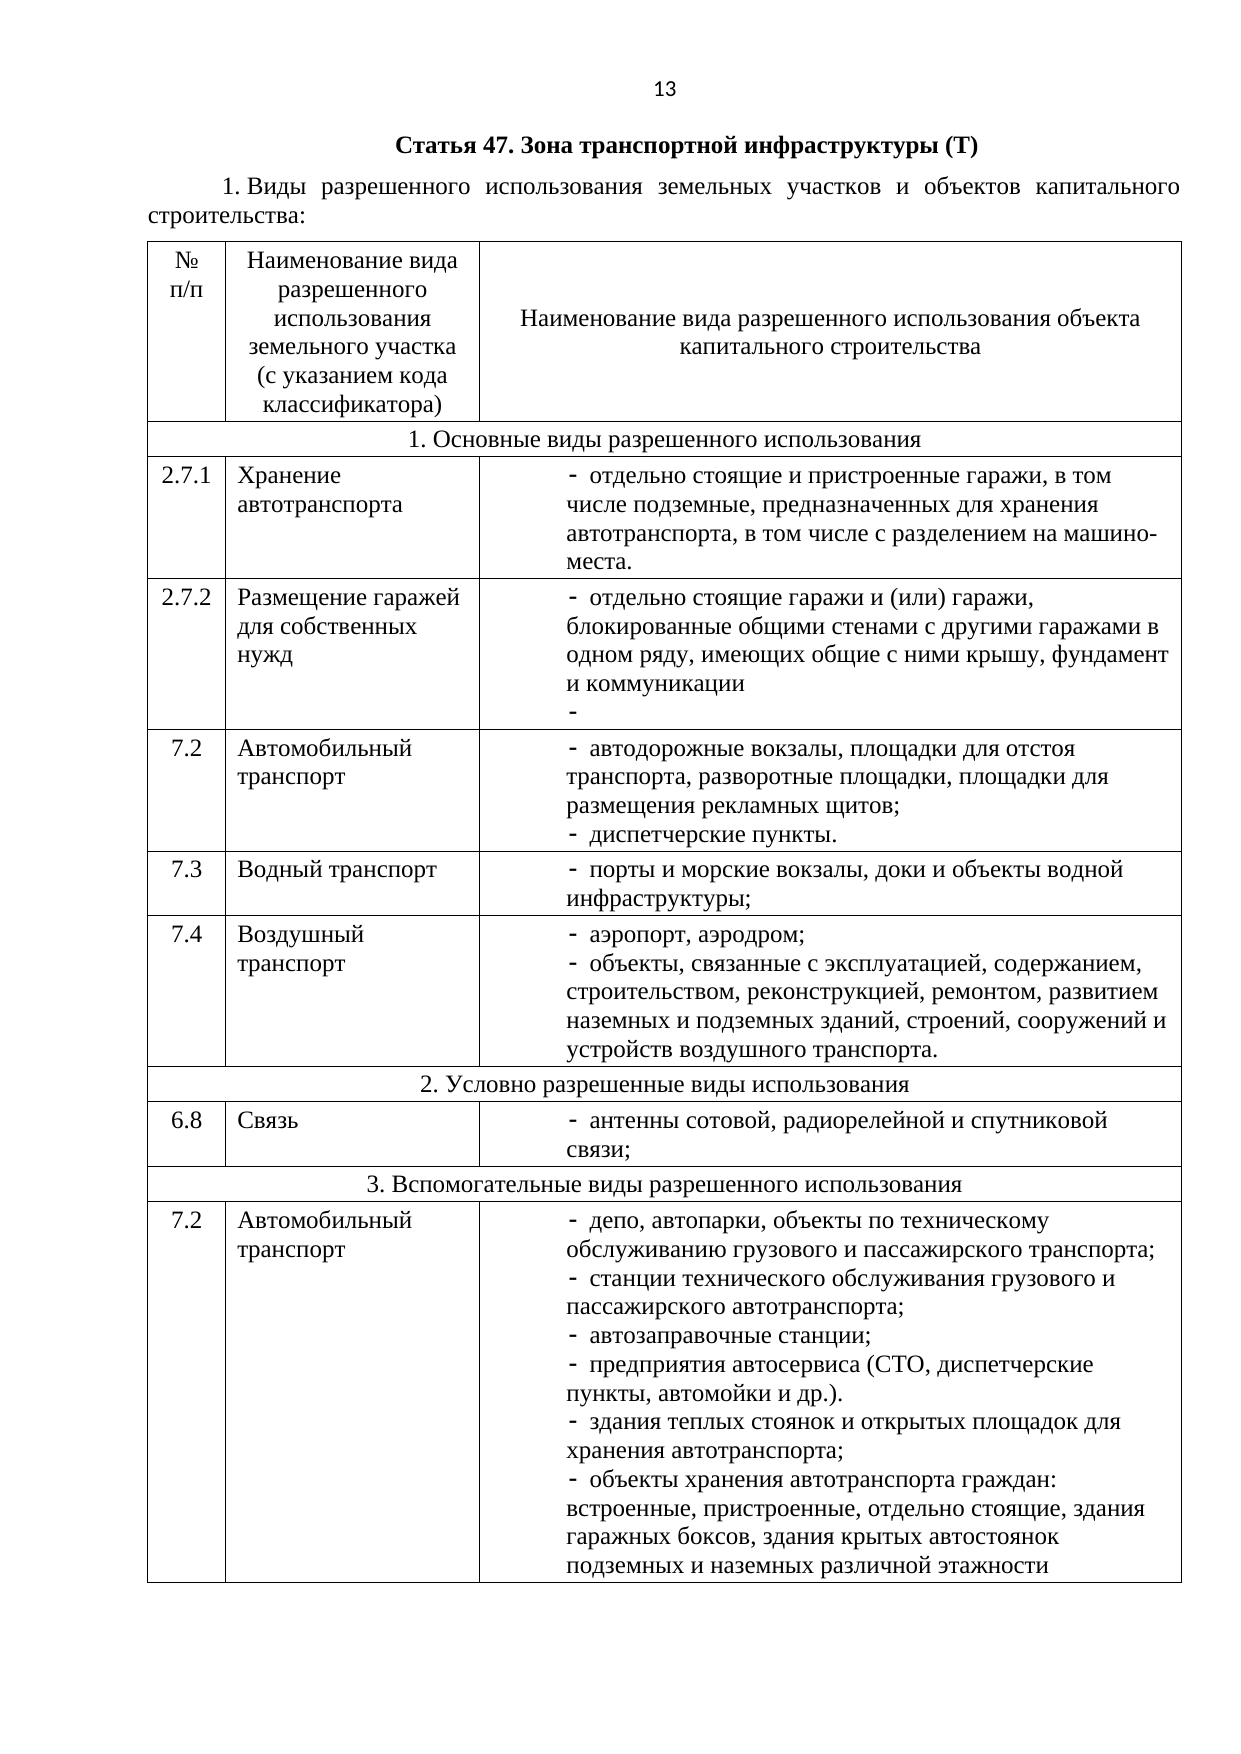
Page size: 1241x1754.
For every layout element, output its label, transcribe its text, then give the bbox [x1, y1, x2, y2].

table_cell Водный транспорт [226, 852, 479, 915]
table_cell порты и морские вокзалы, доки и объекты водной инфраструктуры; [480, 852, 1181, 915]
list Зона транспортной инфраструктуры (Т) [192, 130, 1181, 159]
table_cell Вспомогательные виды разрешенного использования [148, 1167, 1181, 1201]
table_cell Воздушный транспорт [226, 916, 479, 1066]
table_cell 6.8 [148, 1102, 225, 1166]
table_cell 7.2 [148, 730, 225, 851]
list Виды разрешенного использования земельных участков и объектов капитального строительства: [148, 171, 1181, 229]
table_cell Автомобильный транспорт [226, 730, 479, 851]
table_header Наименование вида разрешенного использования объекта капитального строительства [480, 242, 1181, 421]
table_cell 7.2 [148, 1202, 225, 1582]
table_cell Основные виды разрешенного использования [148, 422, 1181, 456]
table_header Наименование вида разрешенного использования земельного участка (с указанием кода классификатора) [226, 242, 479, 421]
table_cell 2.7.1 [148, 457, 225, 578]
table_cell Размещение гаражей для собственных нужд [226, 579, 479, 729]
table_cell депо, автопарки, объекты по техническому обслуживанию грузового и пассажирского транспорта; станции технического обслуживания грузового и пассажирского автотранспорта; автозаправочные станции; предприятия автосервиса (СТО, диспетчерские пункты, автомойки и др.). здания теплых стоянок и открытых площадок для хранения автотранспорта; объекты хранения автотранспорта граждан: встроенные, пристроенные, отдельно стоящие, здания гаражных боксов, здания крытых автостоянок подземных и наземных различной этажности [480, 1202, 1181, 1582]
table_cell антенны сотовой, радиорелейной и спутниковой связи; [480, 1102, 1181, 1166]
table_cell аэропорт, аэродром; объекты, связанные с эксплуатацией, содержанием, строительством, реконструкцией, ремонтом, развитием наземных и подземных зданий, строений, сооружений и устройств воздушного транспорта. [480, 916, 1181, 1066]
table_cell Условно разрешенные виды использования [148, 1067, 1181, 1101]
table_cell отдельно стоящие и пристроенные гаражи, в том числе подземные, предназначенных для хранения автотранспорта, в том числе с разделением на машино-места. [480, 457, 1181, 578]
table_cell отдельно стоящие гаражи и (или) гаражи, блокированные общими стенами с другими гаражами в одном ряду, имеющих общие с ними крышу, фундамент и коммуникации [480, 579, 1181, 729]
table_cell Связь [226, 1102, 479, 1166]
table_cell 2.7.2 [148, 579, 225, 729]
table_cell Хранение автотранспорта [226, 457, 479, 578]
table_cell Автомобильный транспорт [226, 1202, 479, 1582]
table_header № п/п [148, 242, 225, 421]
table_cell 7.3 [148, 852, 225, 915]
table_cell 7.4 [148, 916, 225, 1066]
table_cell автодорожные вокзалы, площадки для отстоя транспорта, разворотные площадки, площадки для размещения рекламных щитов; диспетчерские пункты. [480, 730, 1181, 851]
